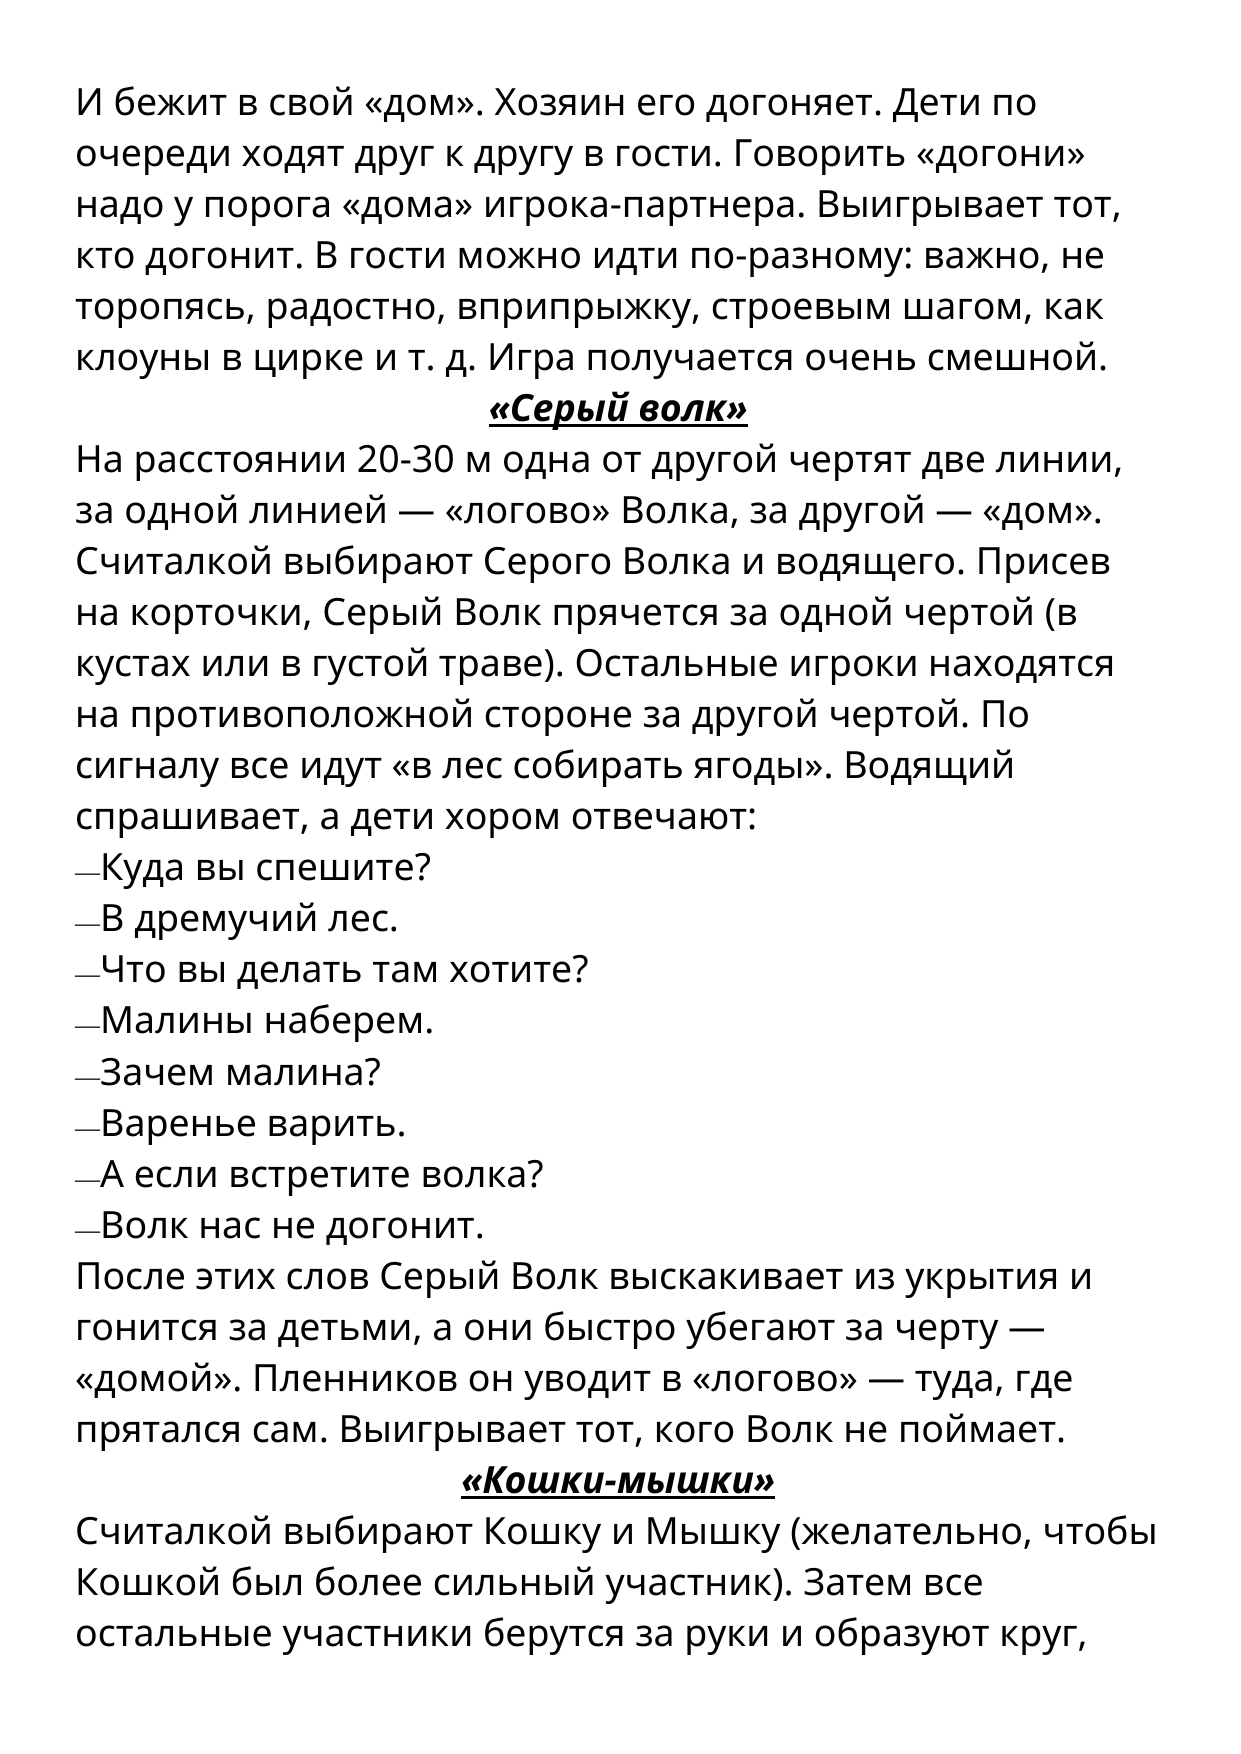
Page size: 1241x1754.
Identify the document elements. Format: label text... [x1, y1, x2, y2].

text —Волк нас не догонит. [75, 1198, 1165, 1249]
text «Серый волк» [75, 381, 1165, 432]
text —Варенье варить. [75, 1096, 1165, 1147]
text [75, 1504, 1165, 1657]
text —А если встретите волка? [75, 1147, 1165, 1198]
text После этих слов Серый Волк выскакивает из укрытия и гонится за детьми, а они быстро убегают за черту — «домой». Пленников он уводит в «логово» — туда, где прятался сам. Выигрывает тот, кого Волк не поймает. [75, 1249, 1165, 1453]
text —Малины наберем. [75, 994, 1165, 1045]
text На расстоянии 20-30 м одна от другой чертят две линии, за одной линией — «логово» Волка, за другой — «дом». Считалкой выбирают Серого Волка и водящего. Присев на корточки, Серый Волк прячется за одной чертой (в кустах или в густой траве). Остальные игроки находятся на противоположной стороне за другой чертой. По сигналу все идут «в лес собирать ягоды». Водящий спрашивает, а дети хором отвечают: [75, 432, 1165, 841]
text —Зачем малина? [75, 1045, 1165, 1096]
text И бежит в свой «дом». Хозяин его догоняет. Дети по очереди ходят друг к другу в гости. Говорить «догони» надо у порога «дома» игрока-партнера. Выигрывает тот, кто догонит. В гости можно идти по-разному: важно, не торопясь, радостно, вприпрыжку, строевым шагом, как клоуны в цирке и т. д. Игра получается очень смешной. [75, 75, 1165, 381]
text —Куда вы спешите? [75, 841, 1165, 892]
text «Кошки-мышки» [75, 1453, 1165, 1504]
text —В дремучий лес. [75, 892, 1165, 943]
text —Что вы делать там хотите? [75, 943, 1165, 994]
